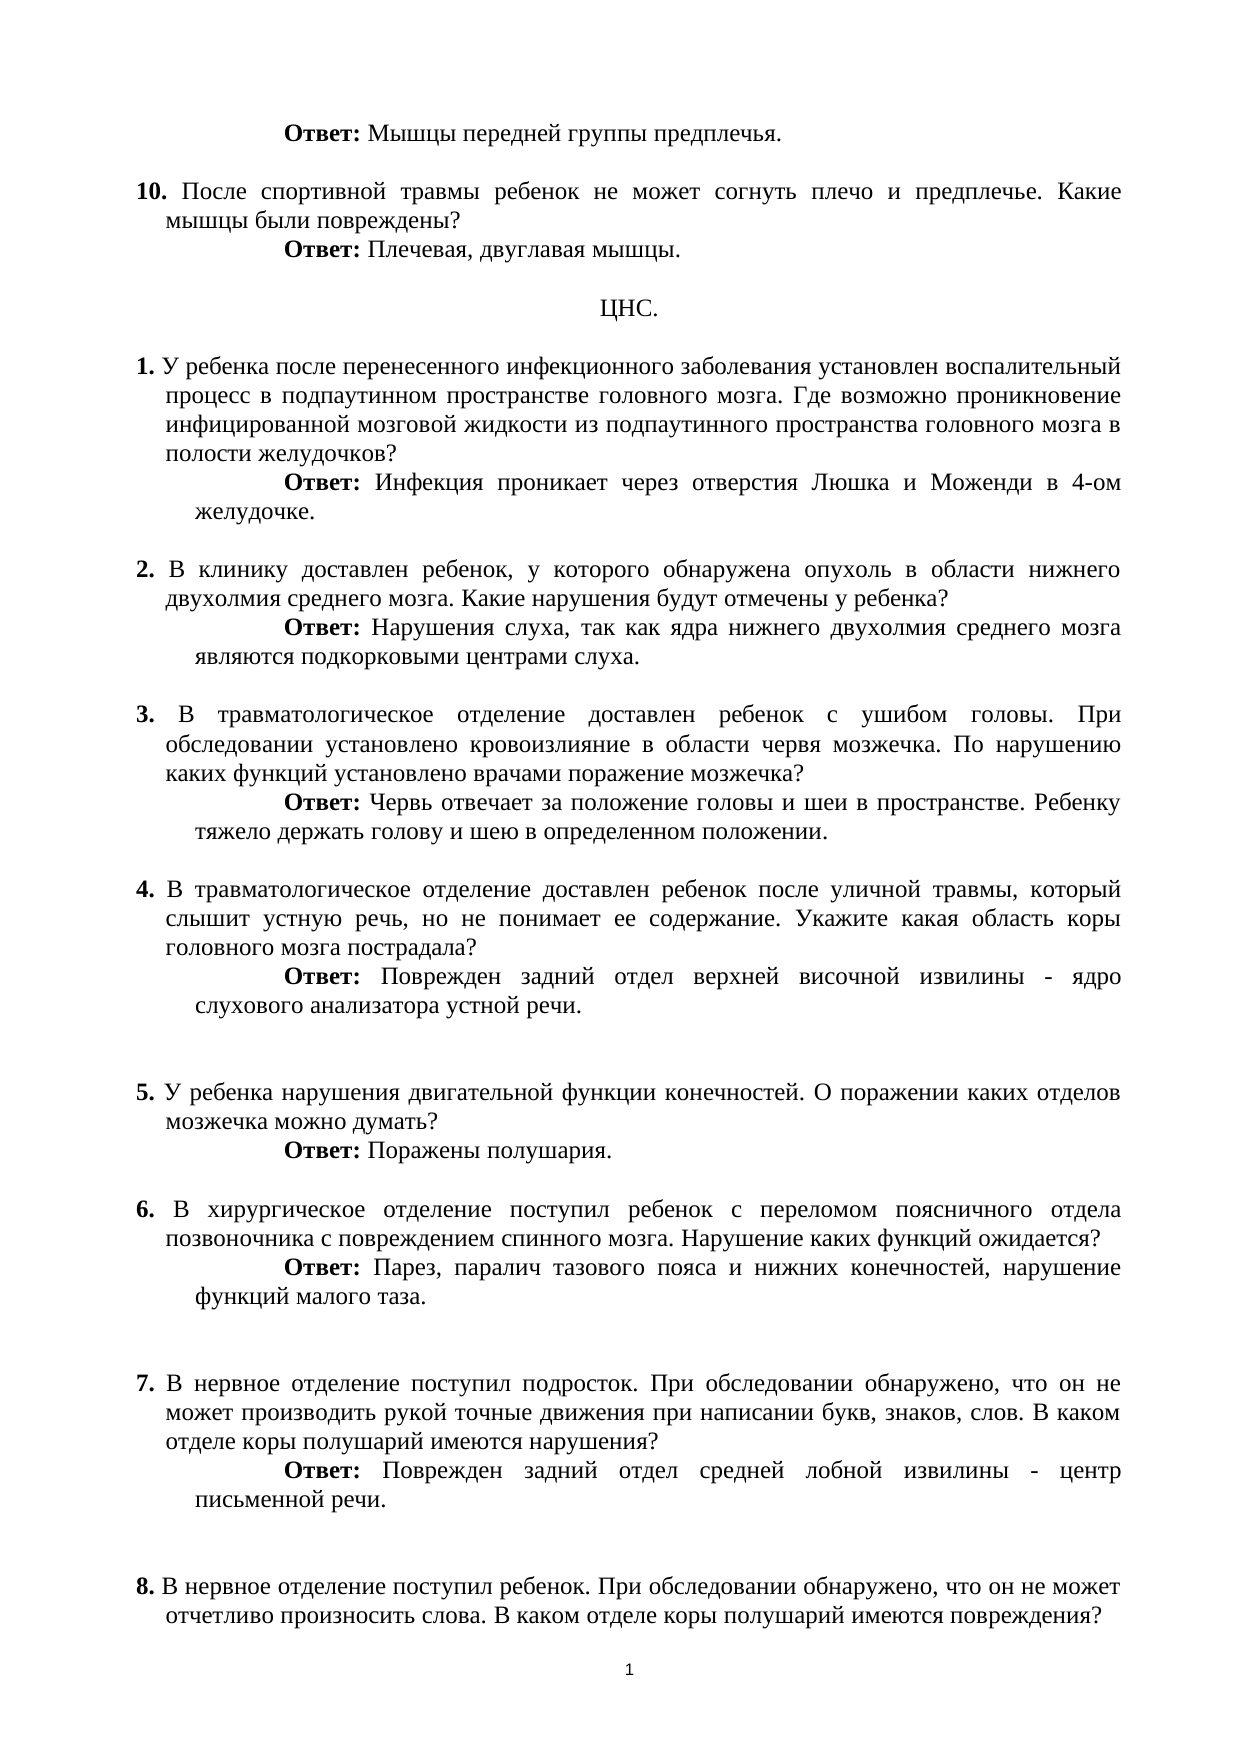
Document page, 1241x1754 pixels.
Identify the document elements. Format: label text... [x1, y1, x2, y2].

text Ответ: Плечевая, двуглавая мышцы. [195, 234, 1122, 263]
text 10. После спортивной травмы ребенок не может согнуть плечо и предплечье. Какие мышцы были повреждены? [136, 176, 1122, 234]
text Ответ: Мышцы передней группы предплечья. [195, 118, 1122, 147]
text ЦНС. [136, 292, 1122, 322]
text Ответ: Парез, паралич тазового пояса и нижних конечностей, нарушение функций малого таза. [195, 1252, 1122, 1310]
text Ответ: Поврежден задний отдел верхней височной извилины - ядро слухового анализатора устной речи. [195, 961, 1122, 1019]
text 4. В травматологическое отделение доставлен ребенок после уличной травмы, который слышит устную речь, но не понимает ее содержание. Укажите какая область коры головного мозга пострадала? [136, 874, 1122, 961]
text 8. В нервное отделение поступил ребенок. При обследовании обнаружено, что он не может отчетливо произносить слова. В каком отделе коры полушарий имеются повреждения? [136, 1571, 1122, 1629]
text Ответ: Червь отвечает за положение головы и шеи в пространстве. Ребенку тяжело держать голову и шею в определенном положении. [195, 787, 1122, 845]
text 6. В хирургическое отделение поступил ребенок с переломом поясничного отдела позвоночника с повреждением спинного мозга. Нарушение каких функций ожидается? [136, 1193, 1122, 1252]
text Ответ: Поврежден задний отдел средней лобной извилины - центр письменной речи. [195, 1455, 1122, 1513]
text 7. В нервное отделение поступил подросток. При обследовании обнаружено, что он не может производить рукой точные движения при написании букв, знаков, слов. В каком отделе коры полушарий имеются нарушения? [136, 1368, 1122, 1455]
text Ответ: Поражены полушария. [195, 1135, 1122, 1164]
text Ответ: Нарушения слуха, так как ядра нижнего двухолмия среднего мозга являются подкорковыми центрами слуха. [195, 612, 1122, 670]
text 1. У ребенка после перенесенного инфекционного заболевания установлен воспалительный процесс в подпаутинном пространстве головного мозга. Где возможно проникновение инфицированной мозговой жидкости из подпаутинного пространства головного мозга в полости желудочков? [136, 351, 1122, 467]
text 2. В клинику доставлен ребенок, у которого обнаружена опухоль в области нижнего двухолмия среднего мозга. Какие нарушения будут отмечены у ребенка? [136, 554, 1122, 612]
text 3. В травматологическое отделение доставлен ребенок с ушибом головы. При обследовании установлено кровоизлияние в области червя мозжечка. По нарушению каких функций установлено врачами поражение мозжечка? [136, 699, 1122, 787]
text 5. У ребенка нарушения двигательной функции конечностей. О поражении каких отделов мозжечка можно думать? [136, 1077, 1122, 1135]
text Ответ: Инфекция проникает через отверстия Люшка и Моженди в 4-ом желудочке. [195, 467, 1122, 525]
